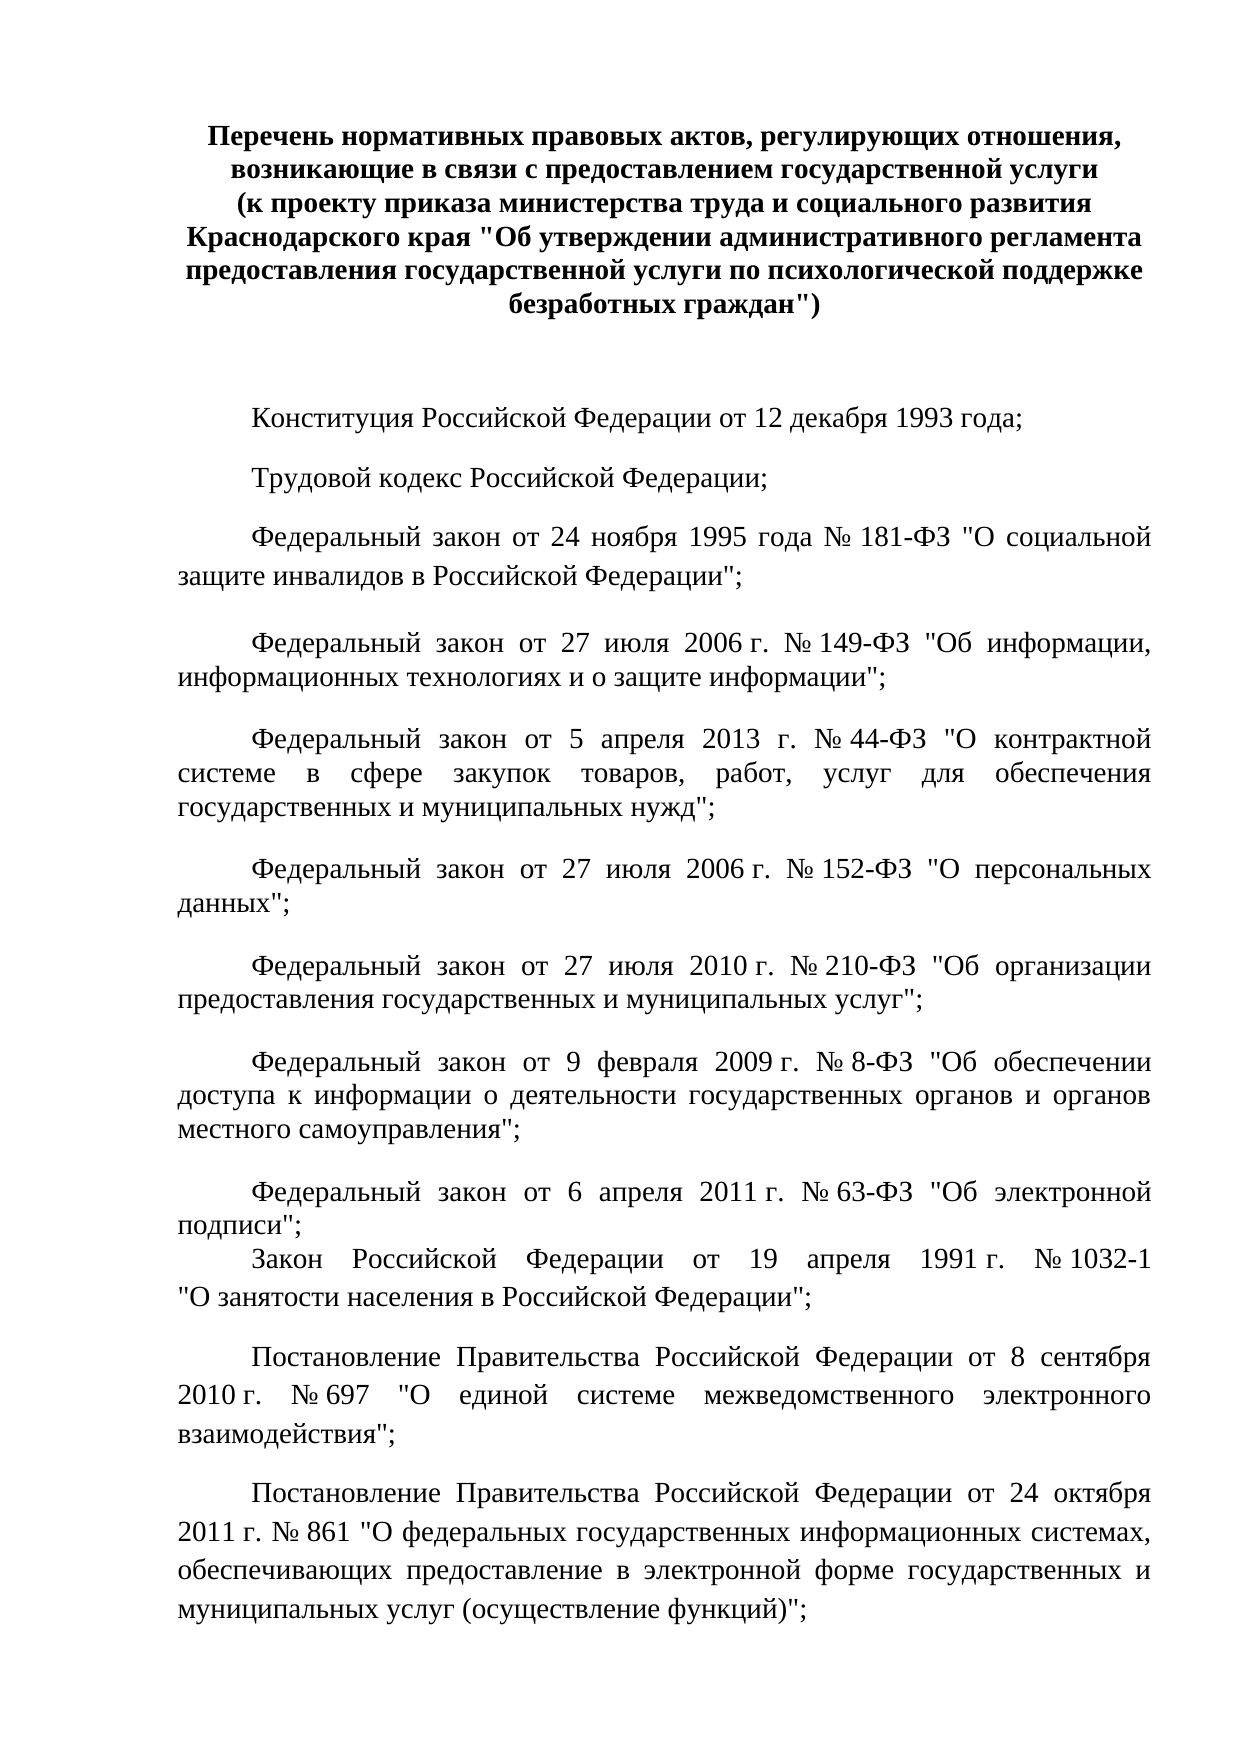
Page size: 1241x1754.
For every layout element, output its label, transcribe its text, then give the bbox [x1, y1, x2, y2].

text Федеральный закон от 6 апреля 2011 г. № 63-ФЗ "Об электронной подписи"; [177, 1174, 1152, 1241]
text Федеральный закон от 9 февраля 2009 г. № 8-ФЗ "Об обеспечении доступа к информации о деятельности государственных органов и органов местного самоуправления"; [177, 1044, 1152, 1144]
text Трудовой кодекс Российской Федерации; [177, 460, 1152, 493]
text Федеральный закон от 27 июля 2006 г. № 152-ФЗ "О персональных данных"; [177, 851, 1152, 918]
text Федеральный закон от 5 апреля 2013 г. № 44-ФЗ "О контрактной системе в сфере закупок товаров, работ, услуг для обеспечения государственных и муниципальных нужд"; [177, 722, 1152, 822]
text Постановление Правительства Российской Федерации от 8 сентября 2010 г. № 697 "О единой системе межведомственного электронного взаимодействия"; [177, 1339, 1152, 1449]
text Федеральный закон от 24 ноября 1995 года № 181-ФЗ "О социальной защите инвалидов в Российской Федерации"; [177, 519, 1152, 591]
text Конституция Российской Федерации от 12 декабря 1993 года; [177, 400, 1152, 434]
text Постановление Правительства Российской Федерации от 24 октября 2011 г. № 861 "О федеральных государственных информационных системах, обеспечивающих предоставление в электронной форме государственных и муниципальных услуг (осуществление функций)"; [177, 1475, 1152, 1624]
text Перечень нормативных правовых актов, регулирующих отношения, возникающие в связи с предоставлением государственной услуги [177, 118, 1152, 185]
text Закон Российской Федерации от 19 апреля 1991 г. № 1032-1 "О занятости населения в Российской Федерации"; [177, 1241, 1152, 1313]
text Федеральный закон от 27 июля 2006 г. № 149-ФЗ "Об информации, информационных технологиях и о защите информации"; [177, 625, 1152, 692]
text (к проекту приказа министерства труда и социального развития Краснодарского края "Об утверждении административного регламента [177, 185, 1152, 252]
text предоставления государственной услуги по психологической поддержке безработных граждан") [177, 252, 1152, 319]
text Федеральный закон от 27 июля 2010 г. № 210-ФЗ "Об организации предоставления государственных и муниципальных услуг"; [177, 948, 1152, 1015]
